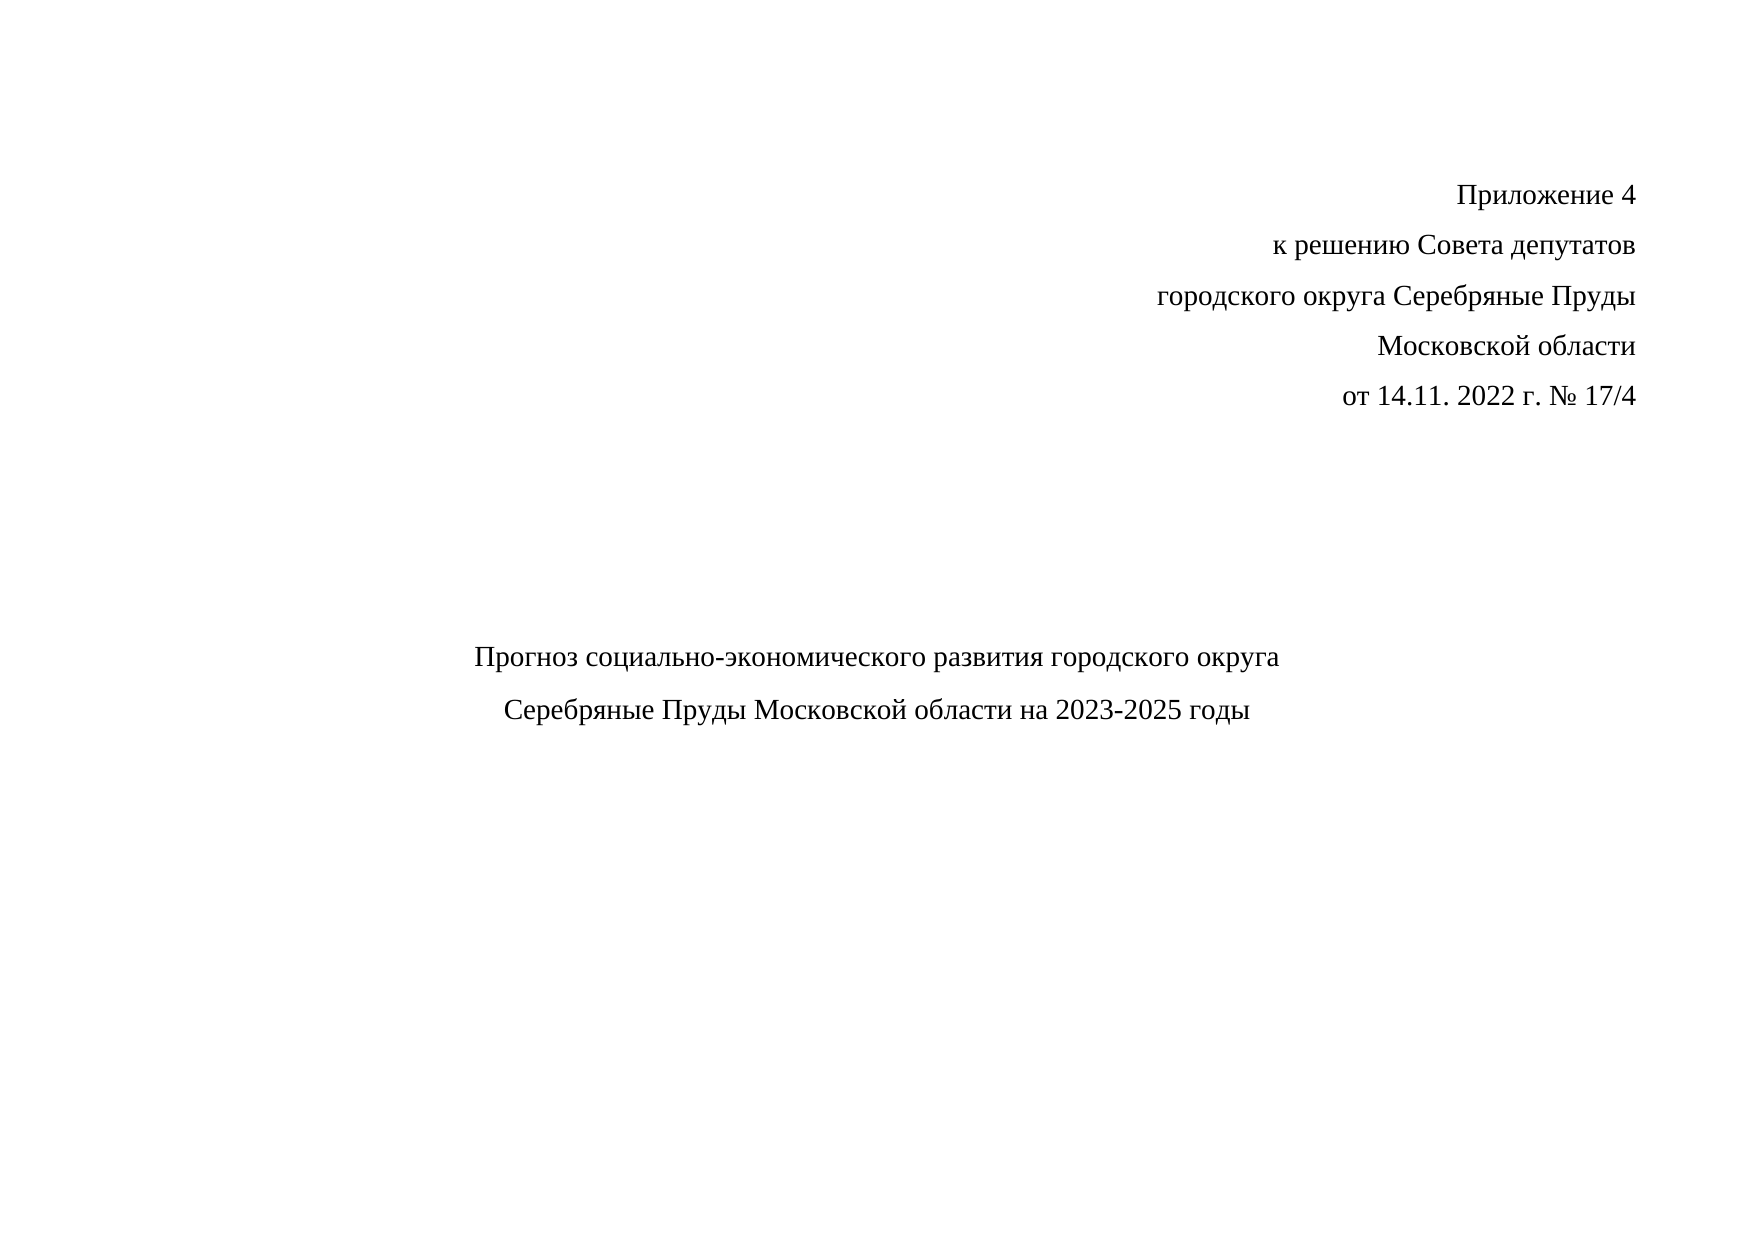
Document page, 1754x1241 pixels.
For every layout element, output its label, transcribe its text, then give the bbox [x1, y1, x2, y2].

text Прогноз социально-экономического развития городского округа [118, 639, 1636, 673]
text городского округа Серебряные Пруды [118, 278, 1636, 311]
text к решению Совета депутатов [118, 227, 1636, 261]
text Московской области [118, 328, 1636, 361]
text от 14.11. 2022 г. № 17/4 [118, 378, 1636, 412]
text Приложение 4 [118, 177, 1636, 211]
text Серебряные Пруды Московской области на 2023-2025 годы [118, 692, 1636, 726]
